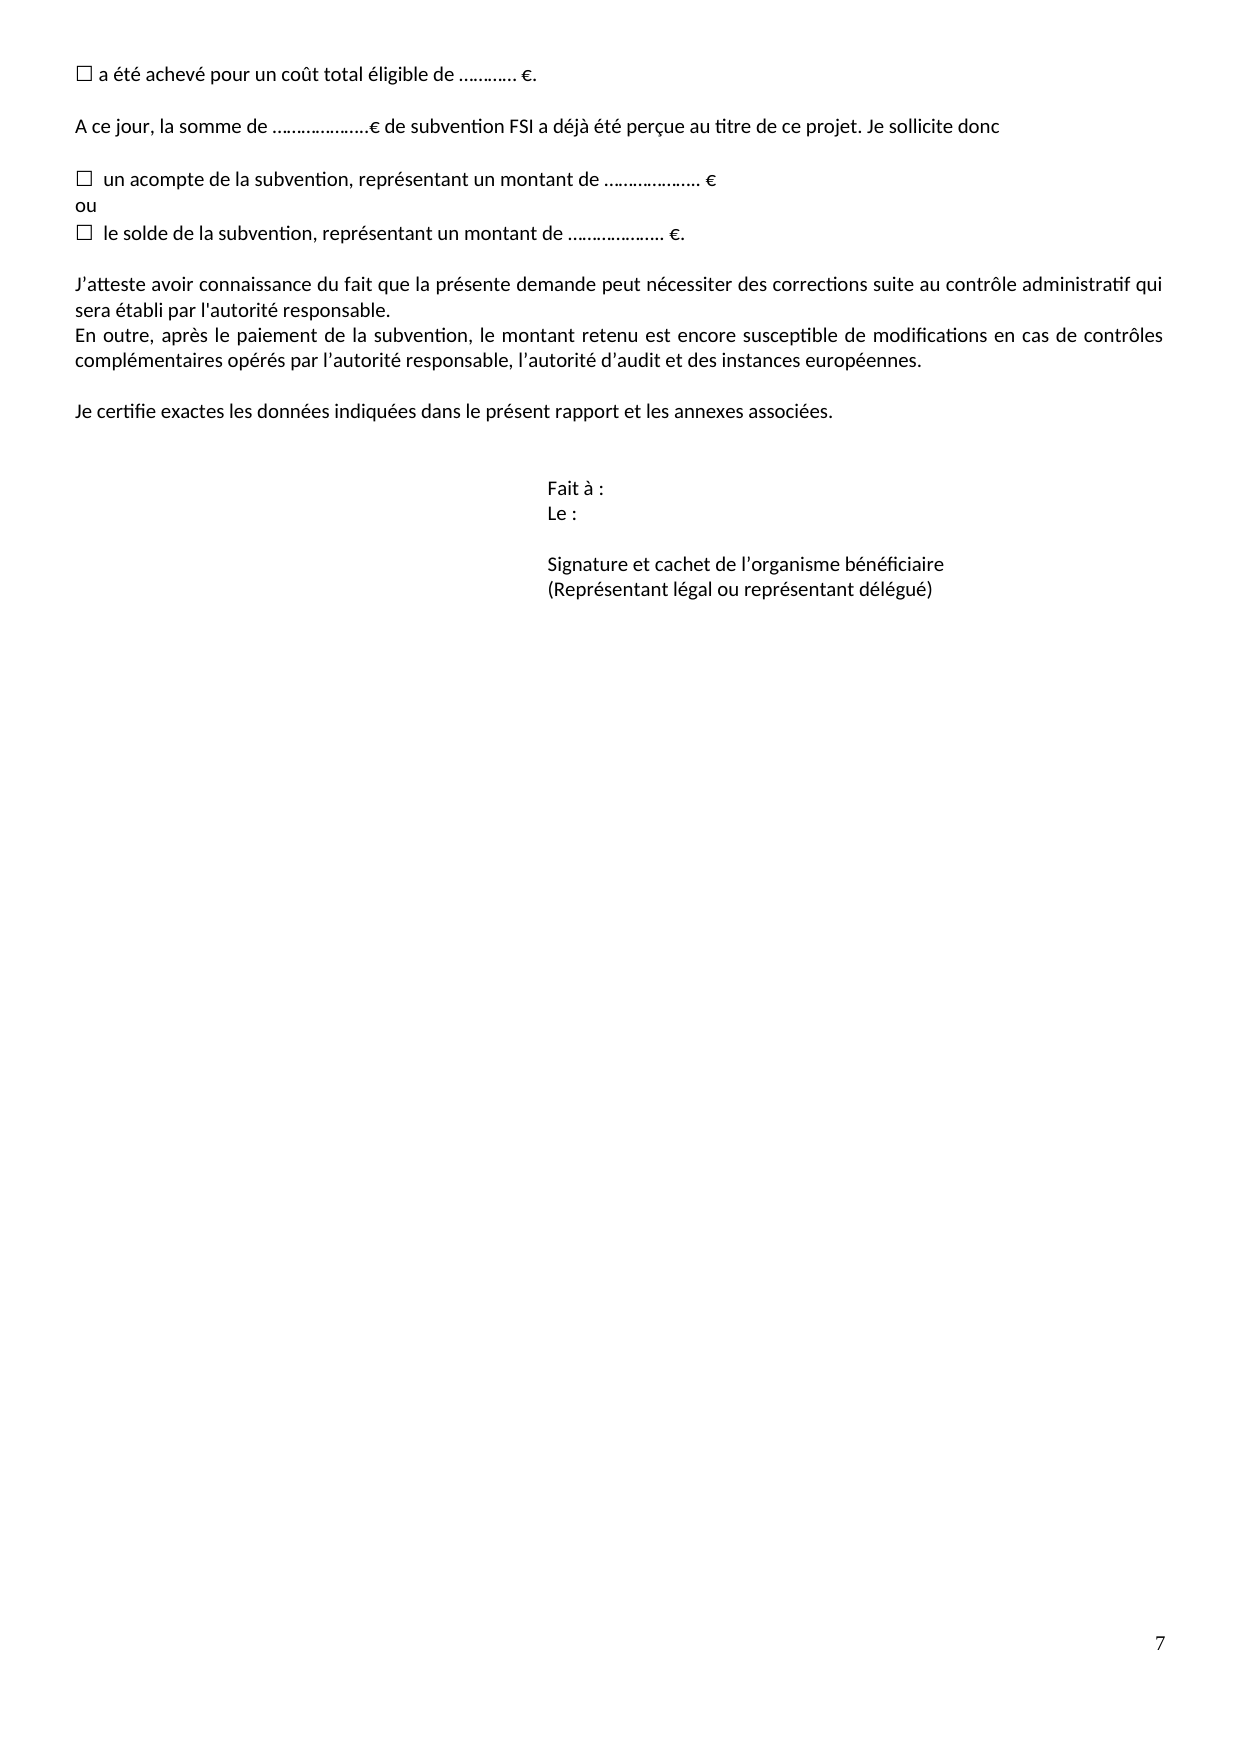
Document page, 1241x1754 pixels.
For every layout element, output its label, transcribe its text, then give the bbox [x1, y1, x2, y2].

text ☐ a été achevé pour un coût total éligible de ………… €. [75, 59, 1165, 87]
text Fait à : [547, 475, 1165, 500]
text Le : [547, 500, 1165, 526]
text A ce jour, la somme de ………………..€ de subvention FSI a déjà été perçue au titre de ce projet. Je sollicite donc [75, 113, 1165, 138]
text ☐ un acompte de la subvention, représentant un montant de ……………….. € [75, 164, 1165, 192]
text En outre, après le paiement de la subvention, le montant retenu est encore susceptible de modifications en cas de contrôles complémentaires opérés par l’autorité responsable, l’autorité d’audit et des instances européennes. [75, 322, 1165, 373]
text ou [75, 192, 1165, 218]
text (Représentant légal ou représentant délégué) [547, 576, 1165, 602]
text ☐ le solde de la subvention, représentant un montant de ……………….. €. [75, 218, 1165, 246]
text Je certifie exactes les données indiquées dans le présent rapport et les annexes associées. [75, 398, 1165, 424]
text J’atteste avoir connaissance du fait que la présente demande peut nécessiter des corrections suite au contrôle administratif qui sera établi par l'autorité responsable. [75, 271, 1165, 322]
text Signature et cachet de l’organisme bénéficiaire [547, 551, 1165, 576]
